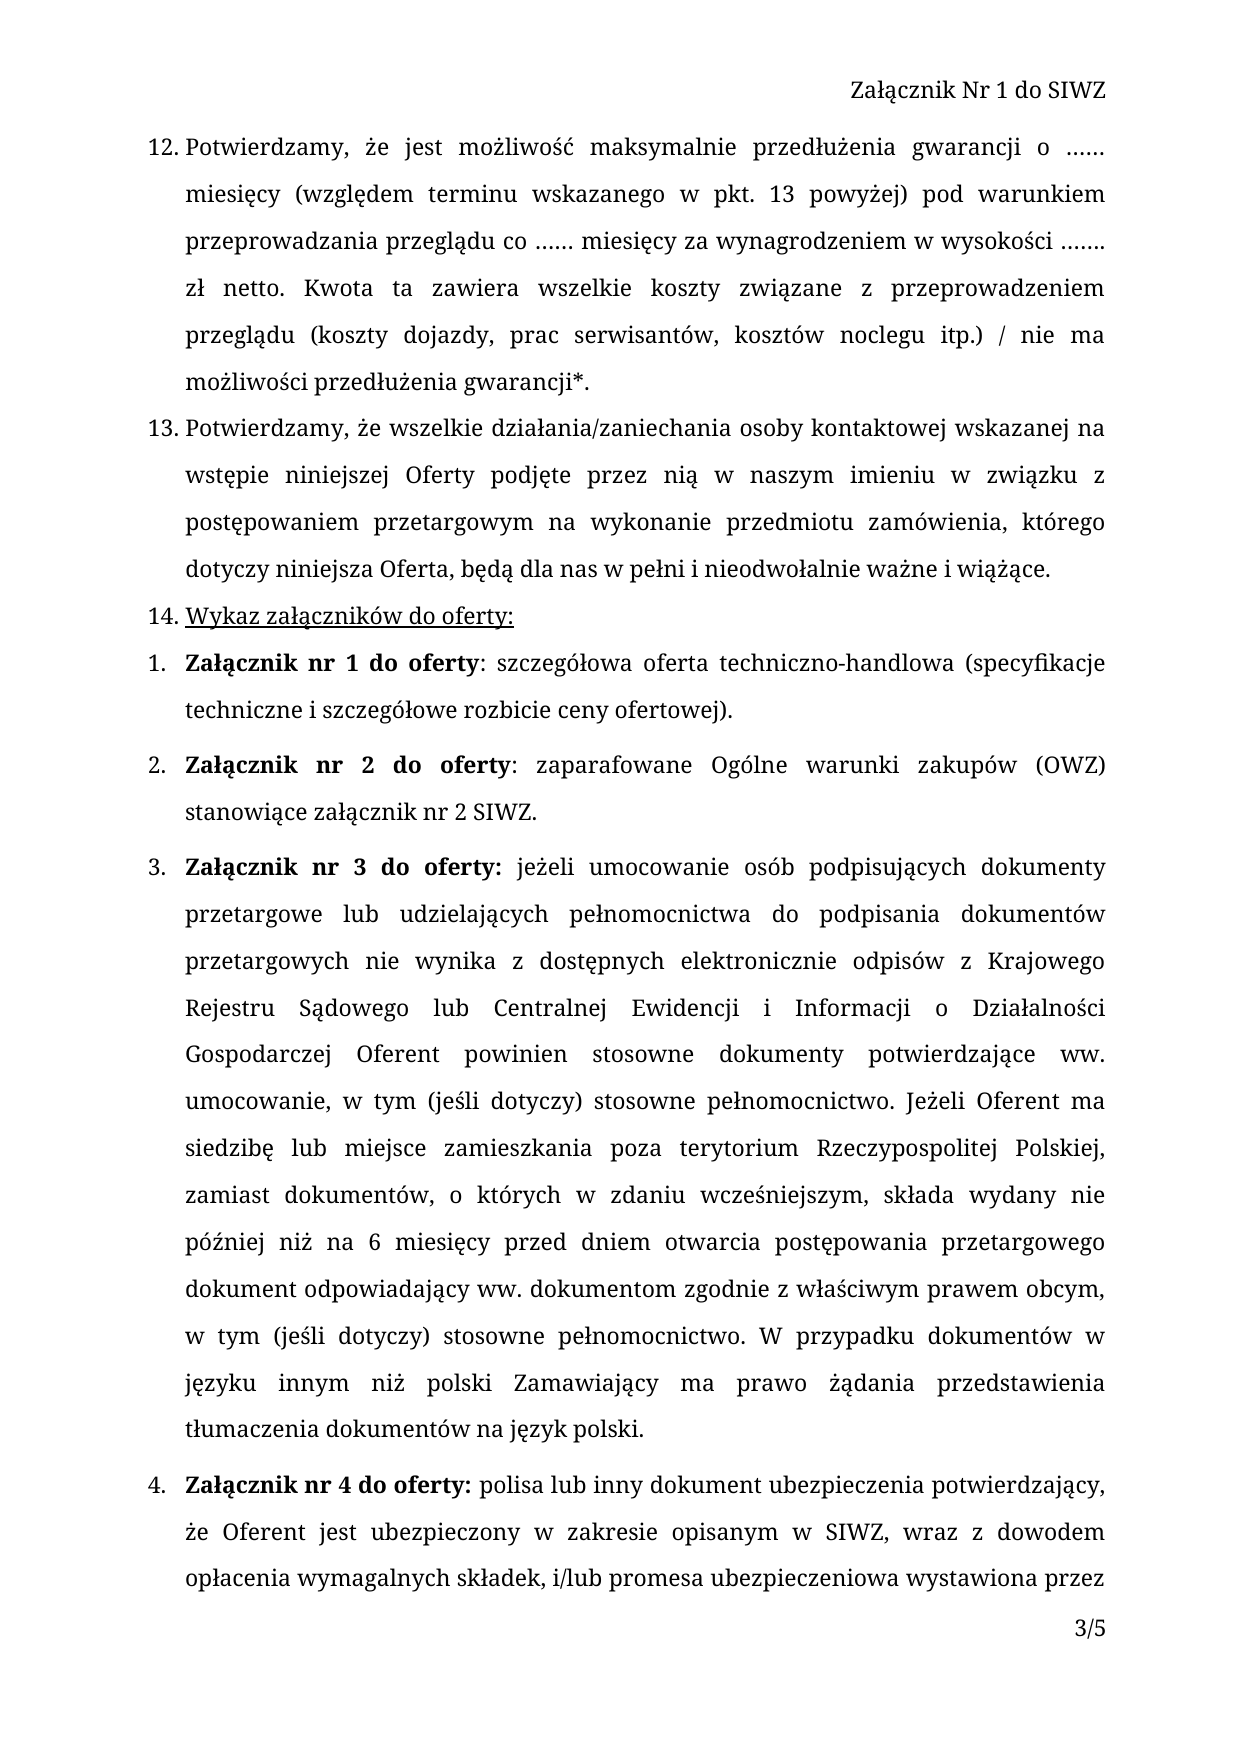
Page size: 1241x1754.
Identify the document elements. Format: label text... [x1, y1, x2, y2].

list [148, 1468, 1106, 1593]
list Potwierdzamy, że wszelkie działania/zaniechania osoby kontaktowej wskazanej na wstępie niniejszej Oferty podjęte przez nią w naszym imieniu w związku z postępowaniem przetargowym na wykonanie przedmiotu zamówienia, którego dotyczy niniejsza Oferta, będą dla nas w pełni i nieodwołalnie ważne i wiążące. [148, 412, 1106, 584]
list Potwierdzamy, że jest możliwość maksymalnie przedłużenia gwarancji o …… miesięcy (względem terminu wskazanego w pkt. 13 powyżej) pod warunkiem przeprowadzania przeglądu co …… miesięcy za wynagrodzeniem w wysokości ……. zł netto. Kwota ta zawiera wszelkie koszty związane z przeprowadzeniem przeglądu (koszty dojazdy, prac serwisantów, kosztów noclegu itp.) / nie ma możliwości przedłużenia gwarancji*. [148, 131, 1106, 397]
list Załącznik nr 3 do oferty: jeżeli umocowanie osób podpisujących dokumenty przetargowe lub udzielających pełnomocnictwa do podpisania dokumentów przetargowych nie wynika z dostępnych elektronicznie odpisów z Krajowego Rejestru Sądowego lub Centralnej Ewidencji i Informacji o Działalności Gospodarczej Oferent powinien stosowne dokumenty potwierdzające ww. umocowanie, w tym (jeśli dotyczy) stosowne pełnomocnictwo. Jeżeli Oferent ma siedzibę lub miejsce zamieszkania poza terytorium Rzeczypospolitej Polskiej, zamiast dokumentów, o których w zdaniu wcześniejszym, składa wydany nie później niż na 6 miesięcy przed dniem otwarcia postępowania przetargowego dokument odpowiadający ww. dokumentom zgodnie z właściwym prawem obcym, w tym (jeśli dotyczy) stosowne pełnomocnictwo. W przypadku dokumentów w języku innym niż polski Zamawiający ma prawo żądania przedstawienia tłumaczenia dokumentów na język polski. [148, 851, 1106, 1444]
list Załącznik nr 1 do oferty: szczegółowa oferta techniczno-handlowa (specyfikacje techniczne i szczegółowe rozbicie ceny ofertowej). [148, 647, 1106, 725]
list Załącznik nr 2 do oferty: zaparafowane Ogólne warunki zakupów (OWZ) stanowiące załącznik nr 2 SIWZ. [148, 749, 1106, 827]
list Wykaz załączników do oferty: [148, 600, 1106, 631]
